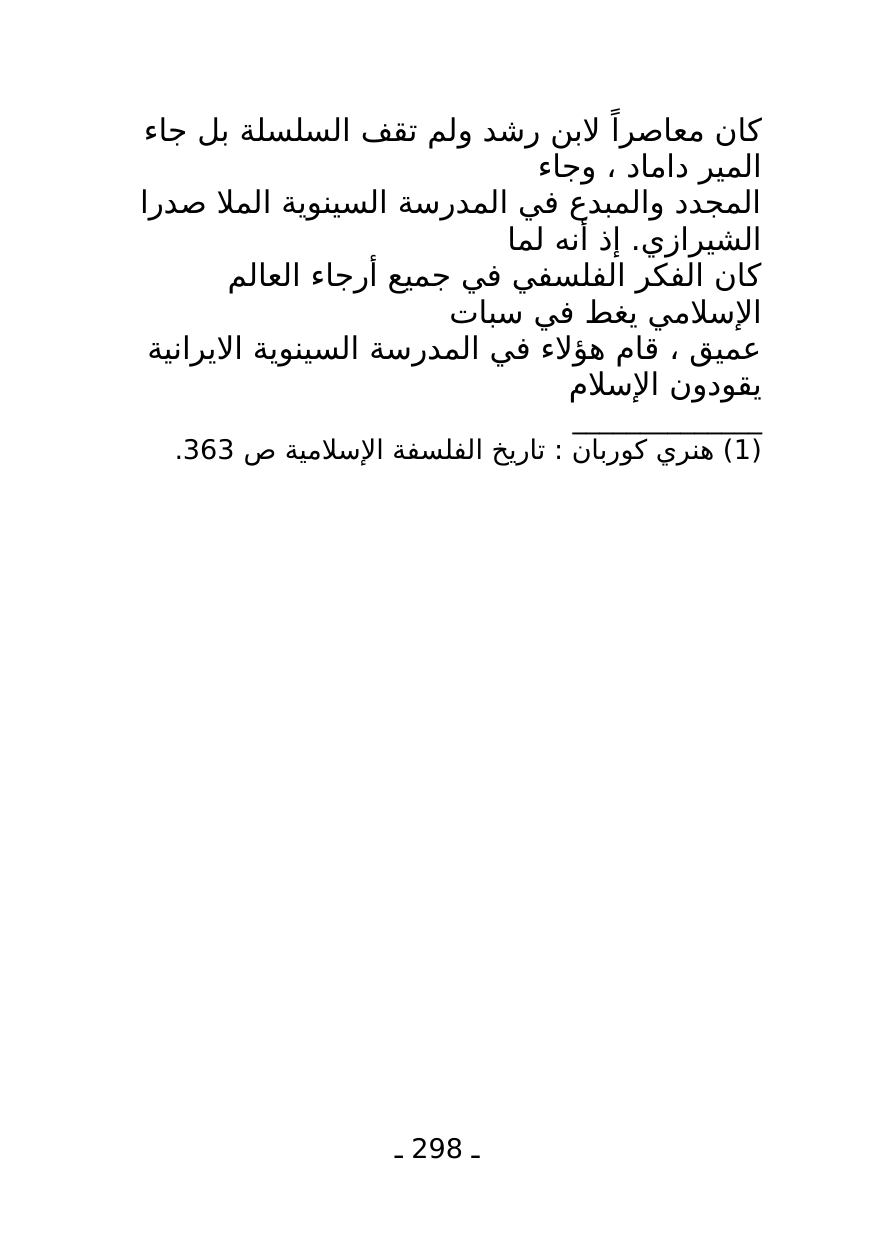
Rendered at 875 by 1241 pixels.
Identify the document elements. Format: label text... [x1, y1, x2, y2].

text (1) هنري كوربان : تاريخ الفلسفة الإسلامية ص 363. [112, 434, 762, 466]
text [112, 112, 762, 434]
